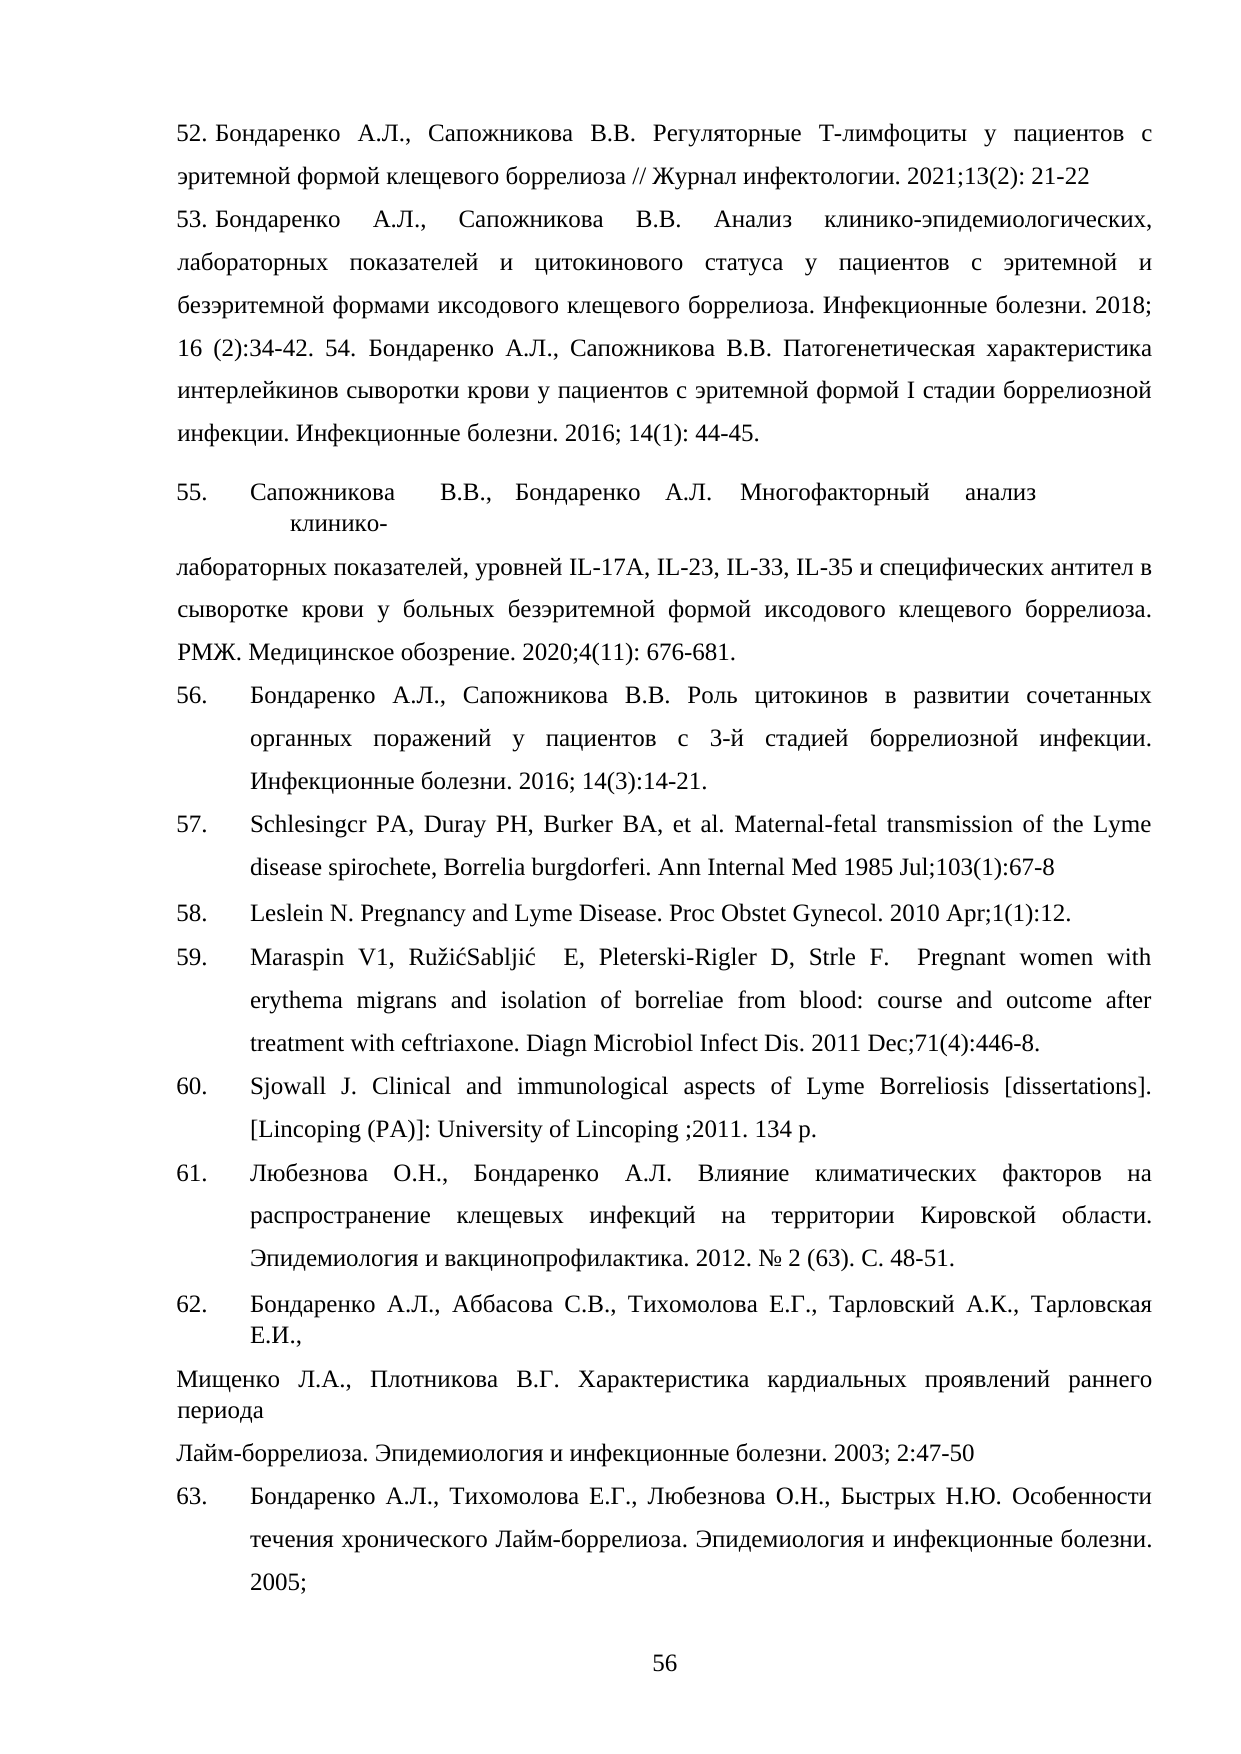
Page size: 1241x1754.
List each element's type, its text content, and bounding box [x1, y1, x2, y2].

list Сапожникова В.В., Бондаренко А.Л. Многофакторный анализ клинико- [176, 477, 1153, 537]
list Schlesingcr PA, Duray PH, Burker BA, et al. Maternal-fetal transmission of the Lyme disease spirochete, Borrelia burgdorferi. Ann Internal Med 1985 Jul;103(1):67-8 [176, 809, 1153, 881]
list Бондаренко А.Л., Сапожникова В.В. Регуляторные Т-лимфоциты у пациентов с эритемной формой клещевого боррелиоза // Журнал инфектологии. 2021;13(2): 21-22 [176, 118, 1153, 190]
list Leslein N. Pregnancy and Lyme Disease. Proc Obstet Gynecol. 2010 Apr;1(1):12. [176, 898, 1153, 927]
list Бондаренко А.Л., Аббасова С.В., Тихомолова Е.Г., Тарловский А.К., Тарловская Е.И., [176, 1289, 1153, 1349]
list Бондаренко А.Л., Сапожникова В.В. Анализ клинико-эпидемиологических, лабораторных показателей и цитокинового статуса у пациентов с эритемной и безэритемной формами иксодового клещевого боррелиоза. Инфекционные болезни. 2018; 16 (2):34-42. 54. Бондаренко А.Л., Сапожникова В.В. Патогенетическая характеристика интерлейкинов сыворотки крови у пациентов с эритемной формой I стадии боррелиозной инфекции. Инфекционные болезни. 2016; 14(1): 44-45. [176, 204, 1153, 447]
text лабораторных показателей, уровней IL-17A, IL-23, IL-33, IL-35 и специфических антител в сыворотке крови у больных безэритемной формой иксодового клещевого боррелиоза. РМЖ. Медицинское обозрение. 2020;4(11): 676-681. [176, 552, 1153, 666]
list Maraspin V1, RužićSabljić E, Pleterski-Rigler D, Strle F. Pregnant women with erythema migrans and isolation of borreliae from blood: course and outcome after treatment with ceftriaxone. Diagn Microbiol Infect Dis. 2011 Dec;71(4):446-8. [176, 942, 1153, 1057]
text Мищенко Л.А., Плотникова В.Г. Характеристика кардиальных проявлений раннего периода [176, 1364, 1153, 1423]
list Sjowall J. Clinical and immunological aspects of Lyme Borreliosis [dissertations]. [Lincoping (PA)]: University of Lincoping ;2011. 134 p. [176, 1071, 1153, 1143]
list Бондаренко А.Л., Сапожникова В.В. Роль цитокинов в развитии сочетанных органных поражений у пациентов с 3-й стадией боррелиозной инфекции. Инфекционные болезни. 2016; 14(3):14-21. [176, 681, 1153, 795]
list Бондаренко А.Л., Тихомолова Е.Г., Любезнова О.Н., Быстрых Н.Ю. Особенности течения хронического Лайм-боррелиоза. Эпидемиология и инфекционные болезни. 2005; [176, 1481, 1153, 1596]
list Любезнова О.Н., Бондаренко А.Л. Влияние климатических факторов на распространение клещевых инфекций на территории Кировской области. Эпидемиология и вакцинопрофилактика. 2012. № 2 (63). С. 48-51. [176, 1158, 1153, 1272]
text Лайм-боррелиоза. Эпидемиология и инфекционные болезни. 2003; 2:47-50 [176, 1438, 1153, 1466]
